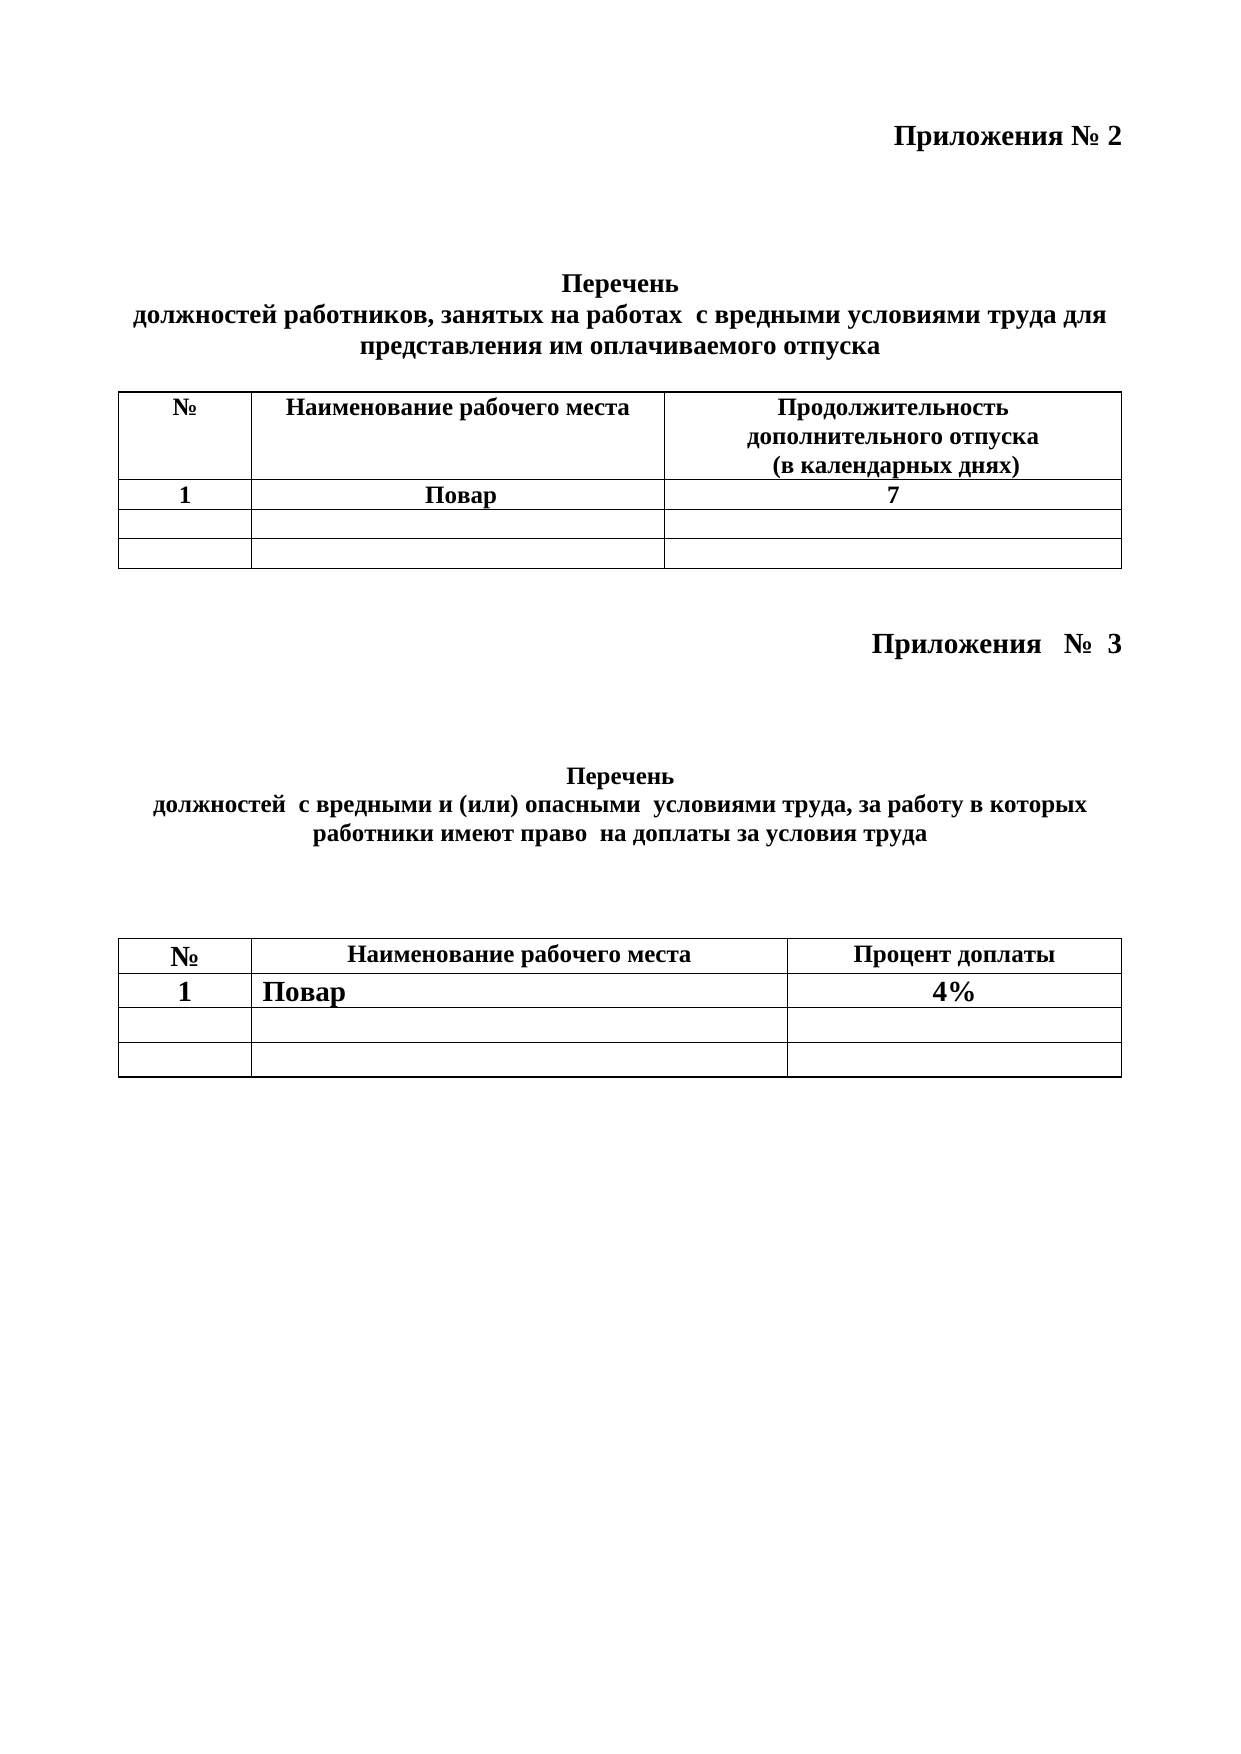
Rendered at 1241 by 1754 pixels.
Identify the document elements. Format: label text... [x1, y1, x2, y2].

table_cell [252, 510, 664, 538]
table_header Наименование рабочего места [252, 393, 664, 479]
table_cell 1 [119, 480, 251, 508]
table_cell 4% [788, 974, 1121, 1007]
table_cell [252, 539, 664, 568]
text должностей работников, занятых на работах с вредными условиями труда для представления им оплачиваемого отпуска [118, 298, 1122, 360]
text Приложения № 3 [118, 627, 1122, 660]
table_cell 7 [665, 480, 1121, 508]
text Приложения № 2 [118, 118, 1122, 152]
text Перечень [118, 761, 1122, 789]
table_header № [119, 393, 251, 479]
table_cell [788, 1043, 1121, 1076]
table_cell [119, 539, 251, 568]
text должностей с вредными и (или) опасными условиями труда, за работу в которых работники имеют право на доплаты за условия труда [118, 789, 1122, 847]
table_header Продолжительность дополнительного отпуска (в календарных днях) [665, 393, 1121, 479]
table_cell [252, 1043, 787, 1076]
table_cell Повар [252, 974, 787, 1007]
table_cell [665, 510, 1121, 538]
table_cell [119, 1008, 251, 1042]
table_cell [252, 1008, 787, 1042]
table_header № [119, 939, 251, 973]
table_cell [119, 1043, 251, 1076]
table_header Процент доплаты [788, 939, 1121, 973]
text Перечень [118, 267, 1122, 298]
table_cell [665, 539, 1121, 568]
table_cell [788, 1008, 1121, 1042]
table_cell Повар [252, 480, 664, 508]
table_header Наименование рабочего места [252, 939, 787, 973]
table_cell 1 [119, 974, 251, 1007]
table_cell [119, 510, 251, 538]
